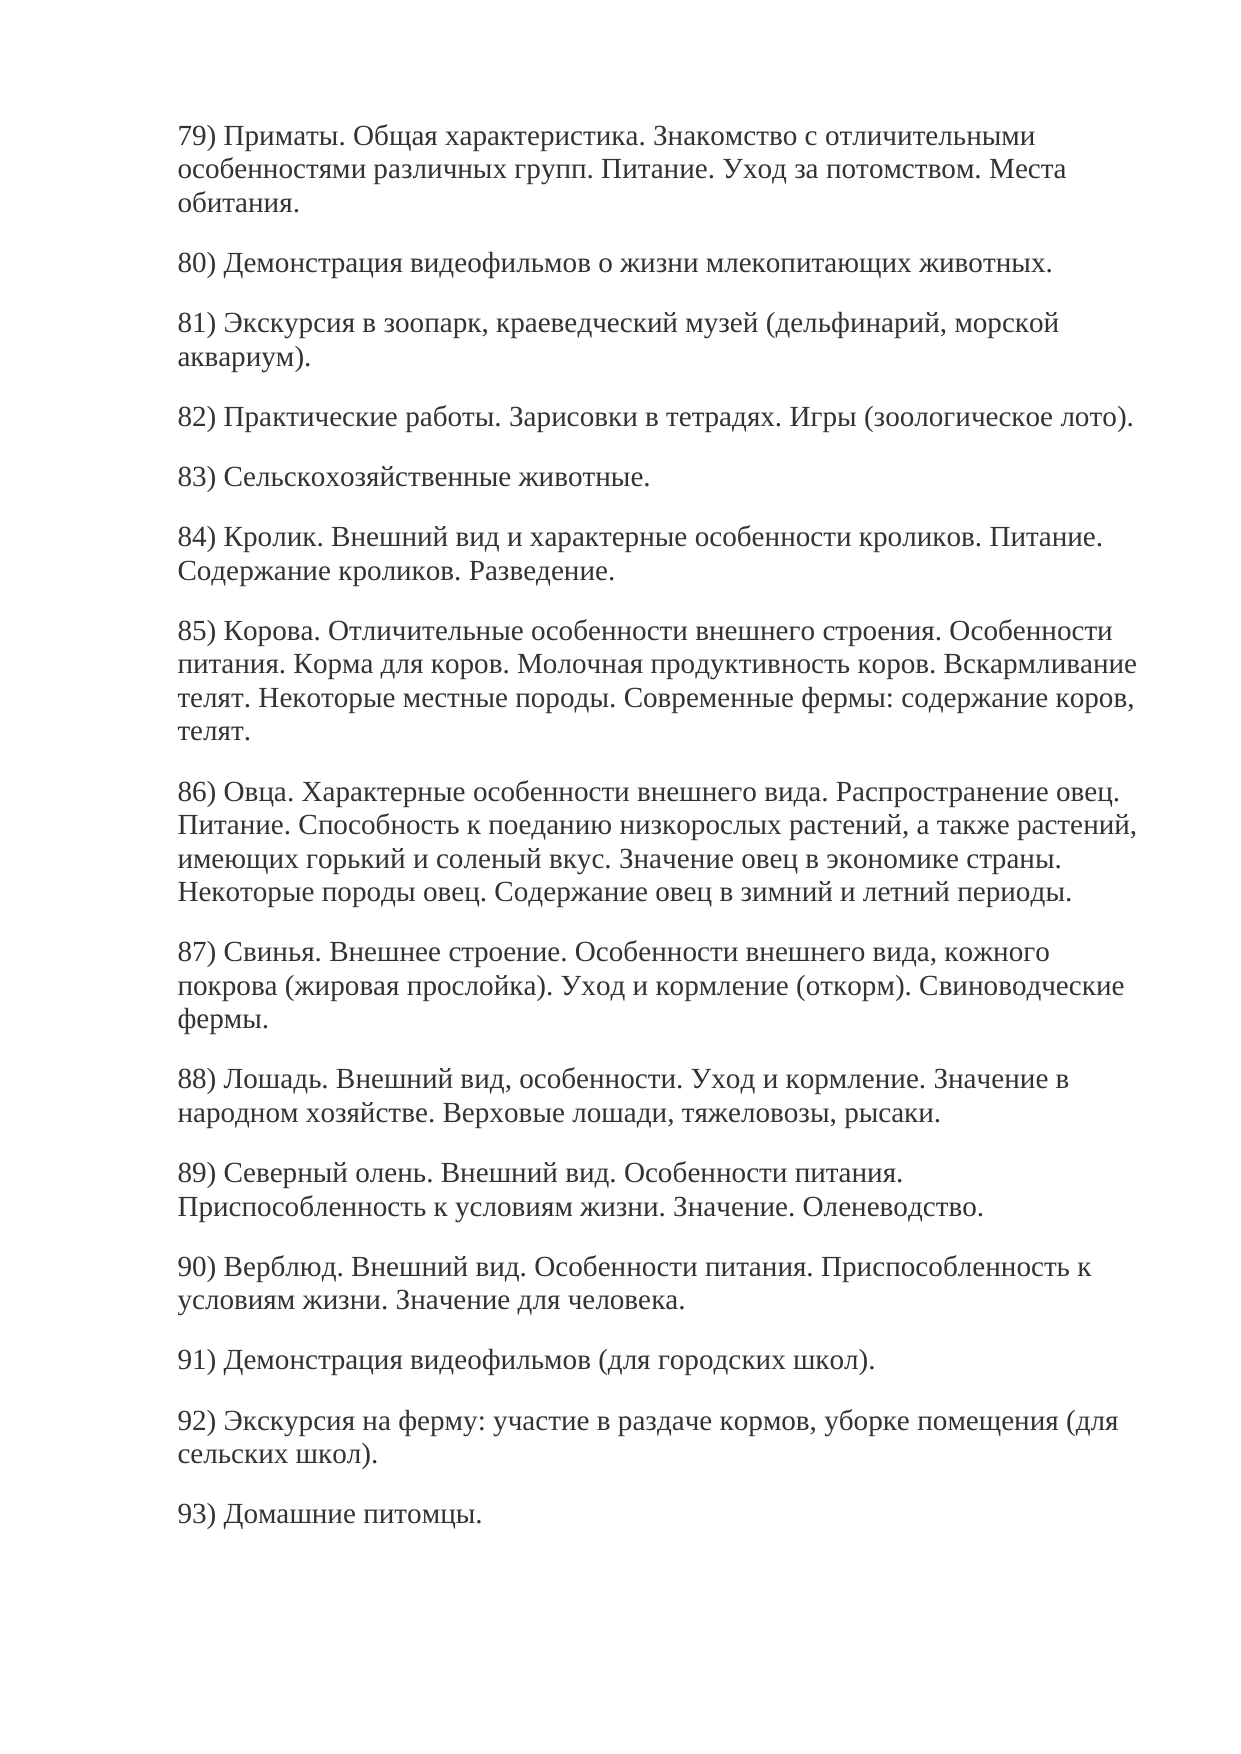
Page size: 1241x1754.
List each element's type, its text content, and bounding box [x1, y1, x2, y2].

text 85) Корова. Отличительные особенности внешнего строения. Особенности питания. Корма для коров. Молочная продуктивность коров. Вскармливание телят. Некоторые местные породы. Современные фермы: содержание коров, телят. [177, 613, 1152, 747]
text 91) Демонстрация видеофильмов (для городских школ). [177, 1342, 1152, 1376]
text 92) Экскурсия на ферму: участие в раздаче кормов, уборке помещения (для сельских школ). [177, 1403, 1152, 1470]
text 82) Практические работы. Зарисовки в тетрадях. Игры (зоологическое лото). [177, 399, 1152, 433]
text 90) Верблюд. Внешний вид. Особенности питания. Приспособленность к условиям жизни. Значение для человека. [177, 1249, 1152, 1316]
text 84) Кролик. Внешний вид и характерные особенности кроликов. Питание. Содержание кроликов. Разведение. [177, 519, 1152, 586]
text 88) Лошадь. Внешний вид, особенности. Уход и кормление. Значение в народном хозяйстве. Верховые лошади, тяжеловозы, рысаки. [177, 1062, 1152, 1129]
text 89) Северный олень. Внешний вид. Особенности питания. Приспособленность к условиям жизни. Значение. Оленеводство. [177, 1155, 1152, 1222]
text 86) Овца. Характерные особенности внешнего вида. Распространение овец. Питание. Способность к поеданию низкорослых растений, а также растений, имеющих горький и соленый вкус. Значение овец в экономике страны. Некоторые породы овец. Содержание овец в зимний и летний периоды. [177, 774, 1152, 908]
text 79) Приматы. Общая характеристика. Знакомство с отличительными особенностями различных групп. Питание. Уход за потомством. Места обитания. [177, 118, 1152, 219]
text 81) Экскурсия в зоопарк, краеведческий музей (дельфинарий, морской аквариум). [177, 305, 1152, 372]
text 93) Домашние питомцы. [177, 1496, 1152, 1530]
text 80) Демонстрация видеофильмов о жизни млекопитающих животных. [177, 245, 1152, 279]
text 87) Свинья. Внешнее строение. Особенности внешнего вида, кожного покрова (жировая прослойка). Уход и кормление (откорм). Свиноводческие фермы. [177, 934, 1152, 1035]
text 83) Сельскохозяйственные животные. [177, 459, 1152, 493]
